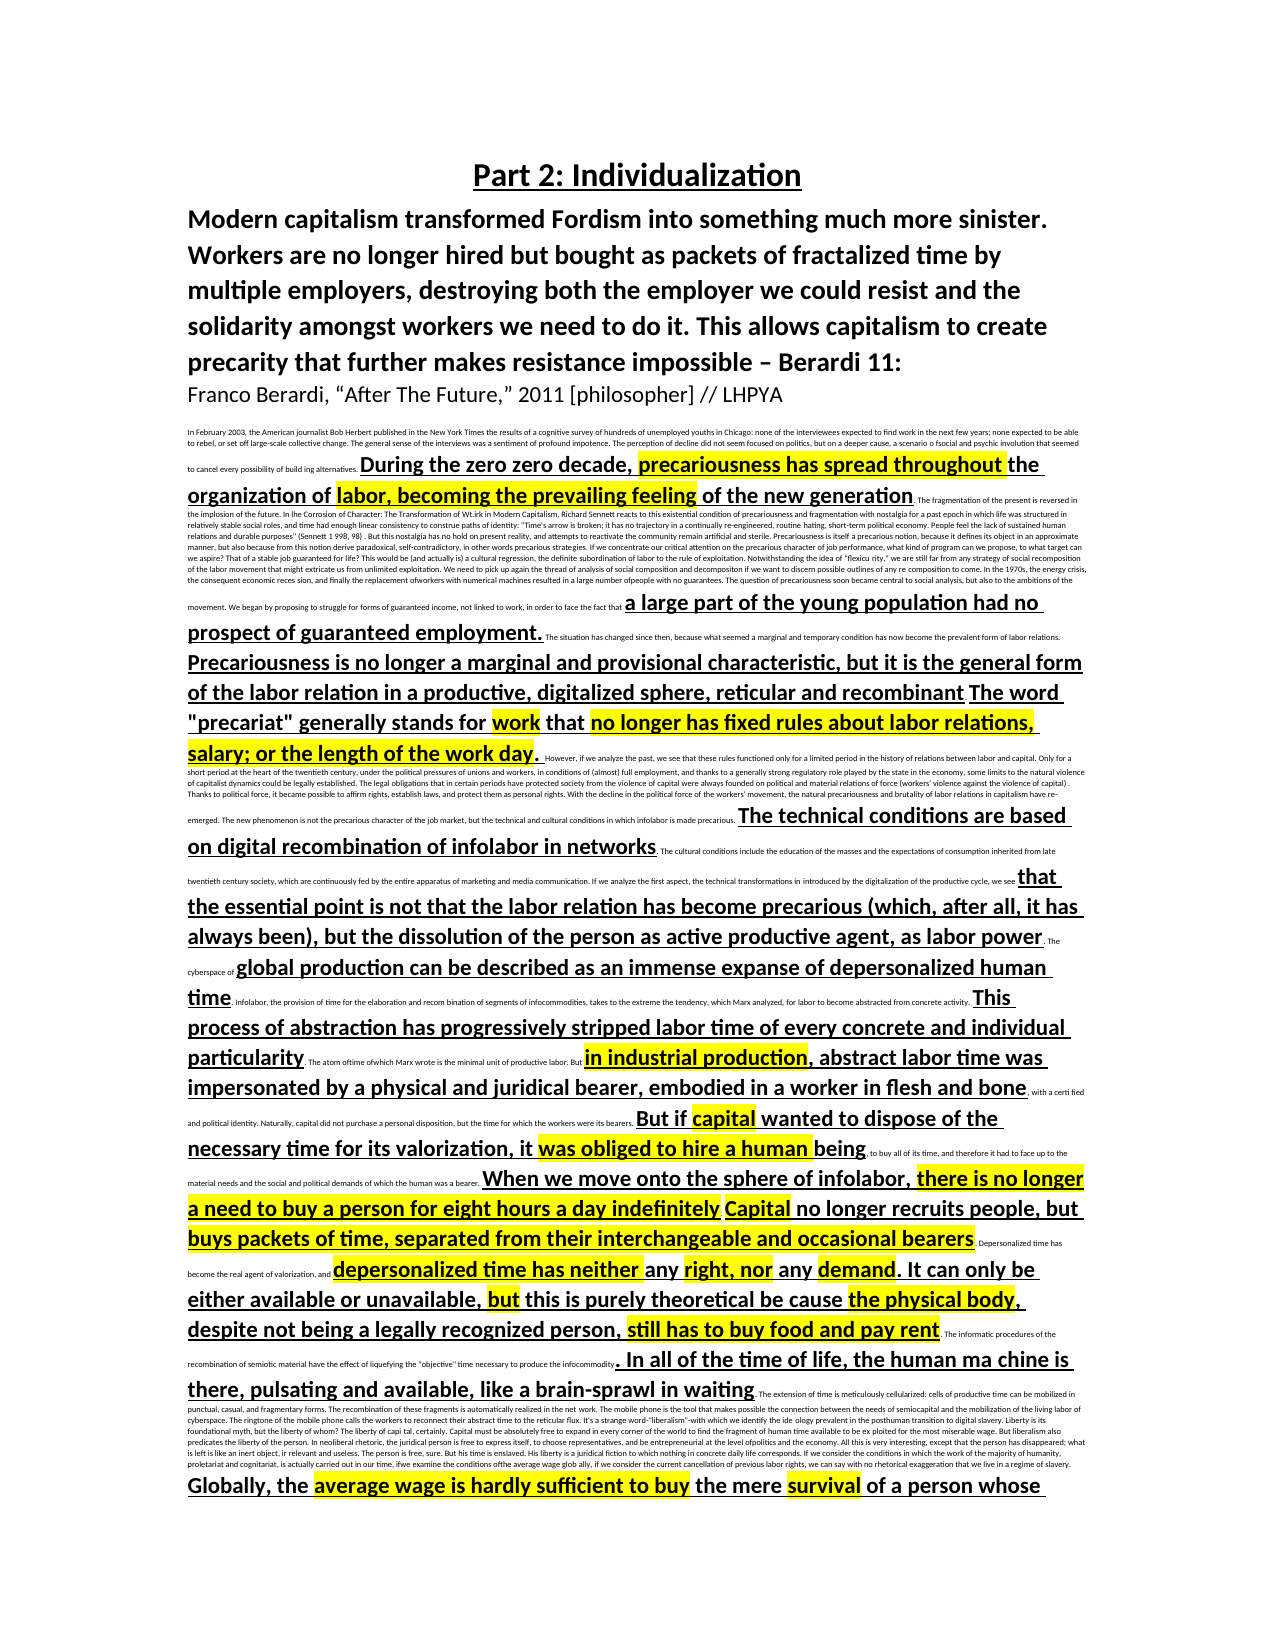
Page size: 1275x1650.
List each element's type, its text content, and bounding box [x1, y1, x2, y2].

subtitle Part 2: Individualization [187, 154, 1087, 195]
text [187, 427, 1087, 1499]
subtitle Modern capitalism transformed Fordism into something much more sinister. Workers are no longer hired but bought as packets of fractalized time by multiple employers, destroying both the employer we could resist and the solidarity amongst workers we need to do it. This allows capitalism to create precarity that further makes resistance impossible – Berardi 11: [187, 202, 1087, 378]
text Franco Berardi, “After The Future,” 2011 [philosopher] // LHPYA [187, 380, 1087, 408]
